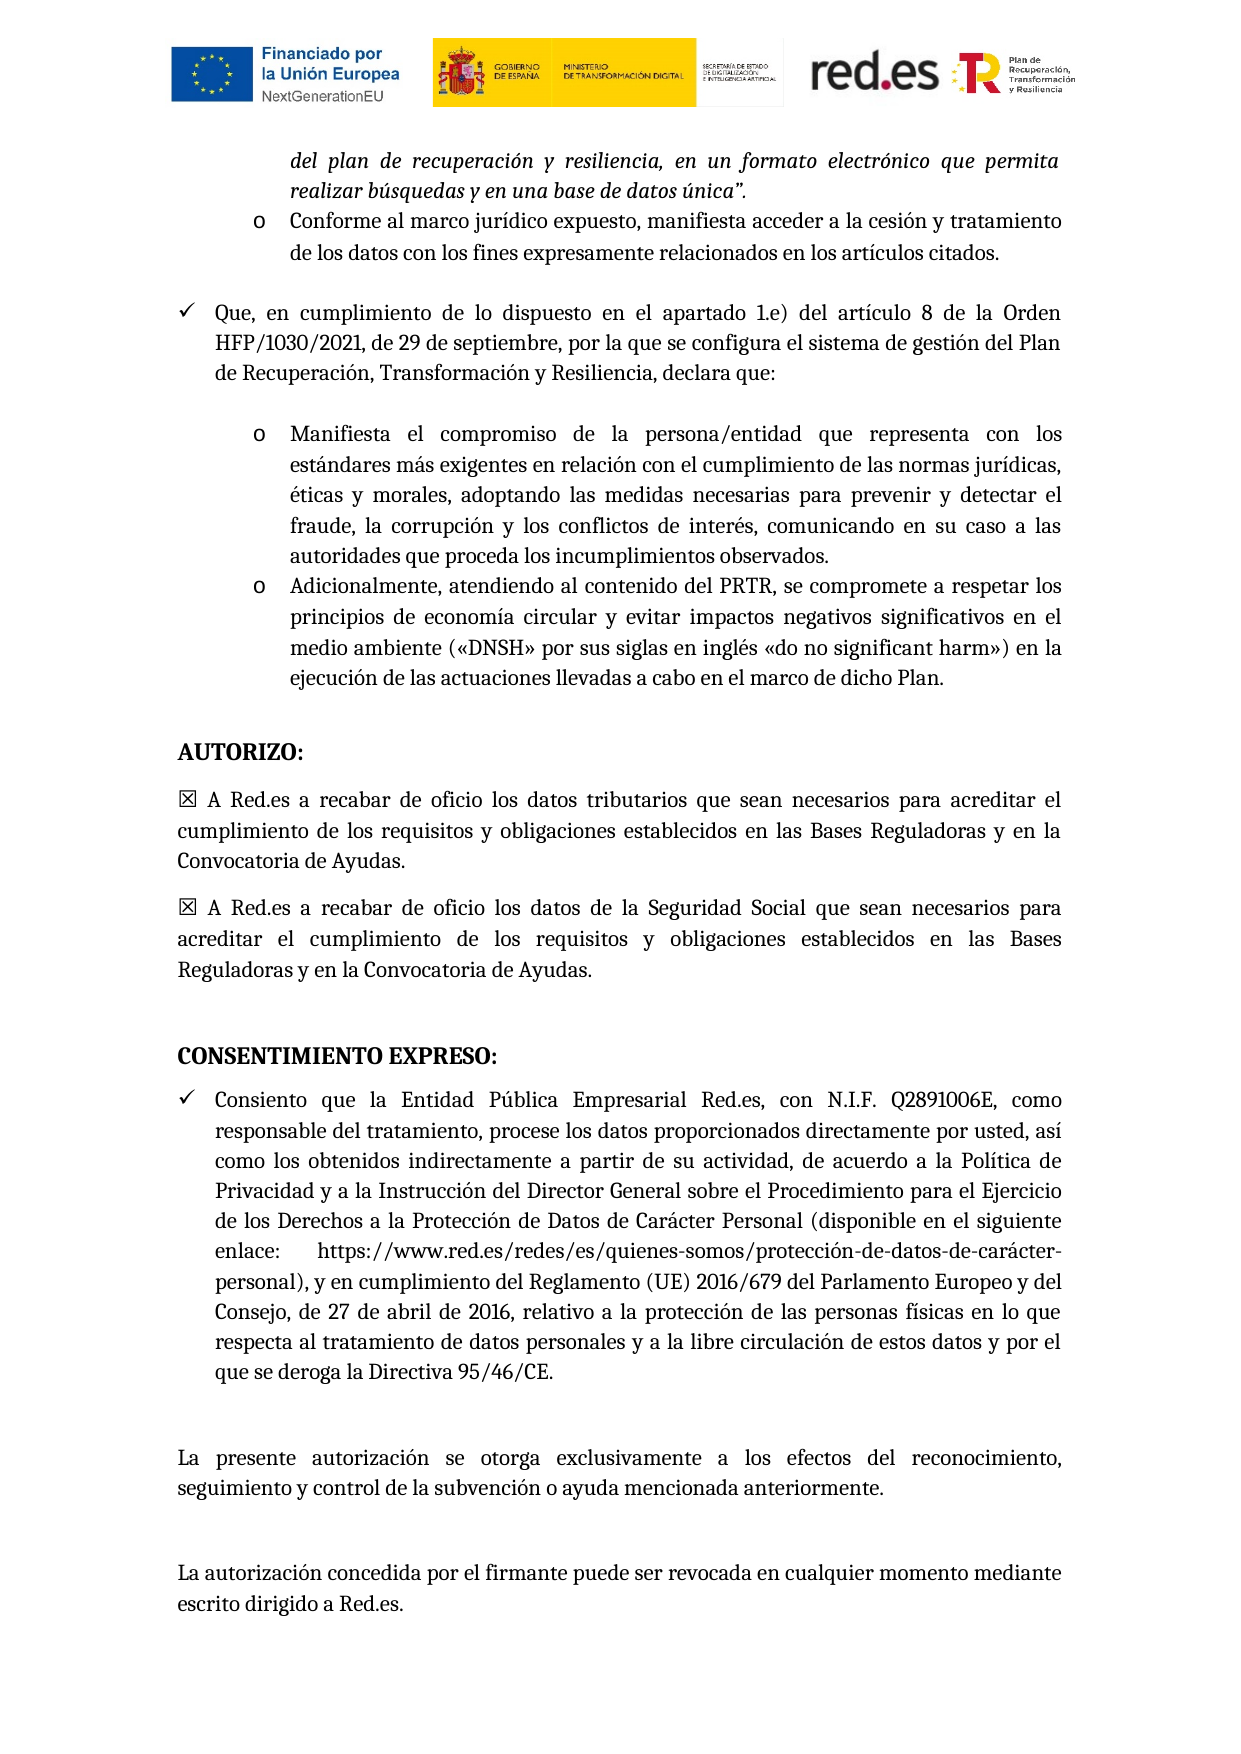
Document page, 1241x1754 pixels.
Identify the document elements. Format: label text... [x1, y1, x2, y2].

text La presente autorización se otorga exclusivamente a los efectos del reconocimiento, seguimiento y control de la subvención o ayuda mencionada anteriormente. [177, 1444, 1063, 1501]
picture [951, 38, 1075, 108]
list Que, en cumplimiento de lo dispuesto en el apartado 1.e) del artículo 8 de la Orden HFP/1030/2021, de 29 de septiembre, por la que se configura el sistema de gestión del Plan de Recuperación, Transformación y Resiliencia, declara que: [177, 300, 1063, 387]
list A Red.es a recabar de oficio los datos de la Seguridad Social que sean necesarios para acreditar el cumplimiento de los requisitos y obligaciones establecidos en las Bases Reguladoras y en la Convocatoria de Ayudas. [177, 891, 1063, 983]
list Adicionalmente, atendiendo al contenido del PRTR, se compromete a respetar los principios de economía circular y evitar impactos negativos significativos en el medio ambiente («DNSH» por sus siglas en inglés «do no significant harm») en la ejecución de las actuaciones llevadas a cabo en el marco de dicho Plan. [252, 573, 1063, 691]
picture [801, 38, 944, 108]
list Consiento que la Entidad Pública Empresarial Red.es, con N.I.F. Q2891006E, como responsable del tratamiento, procese los datos proporcionados directamente por usted, así como los obtenidos indirectamente a partir de su actividad, de acuerdo a la Política de Privacidad y a la Instrucción del Director General sobre el Procedimiento para el Ejercicio de los Derechos a la Protección de Datos de Carácter Personal (disponible en el siguiente enlace: https://www.red.es/redes/es/quienes-somos/protección-de-datos-de-carácter-personal), y en cumplimiento del Reglamento (UE) 2016/679 del Parlamento Europeo y del Consejo, de 27 de abril de 2016, relativo a la protección de las personas físicas en lo que respecta al tratamiento de datos personales y a la libre circulación de estos datos y por el que se deroga la Directiva 95/46/CE. [177, 1087, 1063, 1386]
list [252, 148, 1063, 204]
list Manifiesta el compromiso de la persona/entidad que representa con los estándares más exigentes en relación con el cumplimiento de las normas jurídicas, éticas y morales, adoptando las medidas necesarias para prevenir y detectar el fraude, la corrupción y los conflictos de interés, comunicando en su caso a las autoridades que proceda los incumplimientos observados. [252, 421, 1063, 569]
text CONSENTIMIENTO EXPRESO: [177, 1042, 1063, 1071]
picture [432, 38, 784, 107]
text La autorización concedida por el firmante puede ser revocada en cualquier momento mediante escrito dirigido a Red.es. [177, 1560, 1063, 1617]
text AUTORIZO: [177, 737, 1063, 766]
list Conforme al marco jurídico expuesto, manifiesta acceder a la cesión y tratamiento de los datos con los fines expresamente relacionados en los artículos citados. [252, 208, 1063, 266]
picture [165, 38, 403, 108]
list A Red.es a recabar de oficio los datos tributarios que sean necesarios para acreditar el cumplimiento de los requisitos y obligaciones establecidos en las Bases Reguladoras y en la Convocatoria de Ayudas. [177, 783, 1063, 875]
